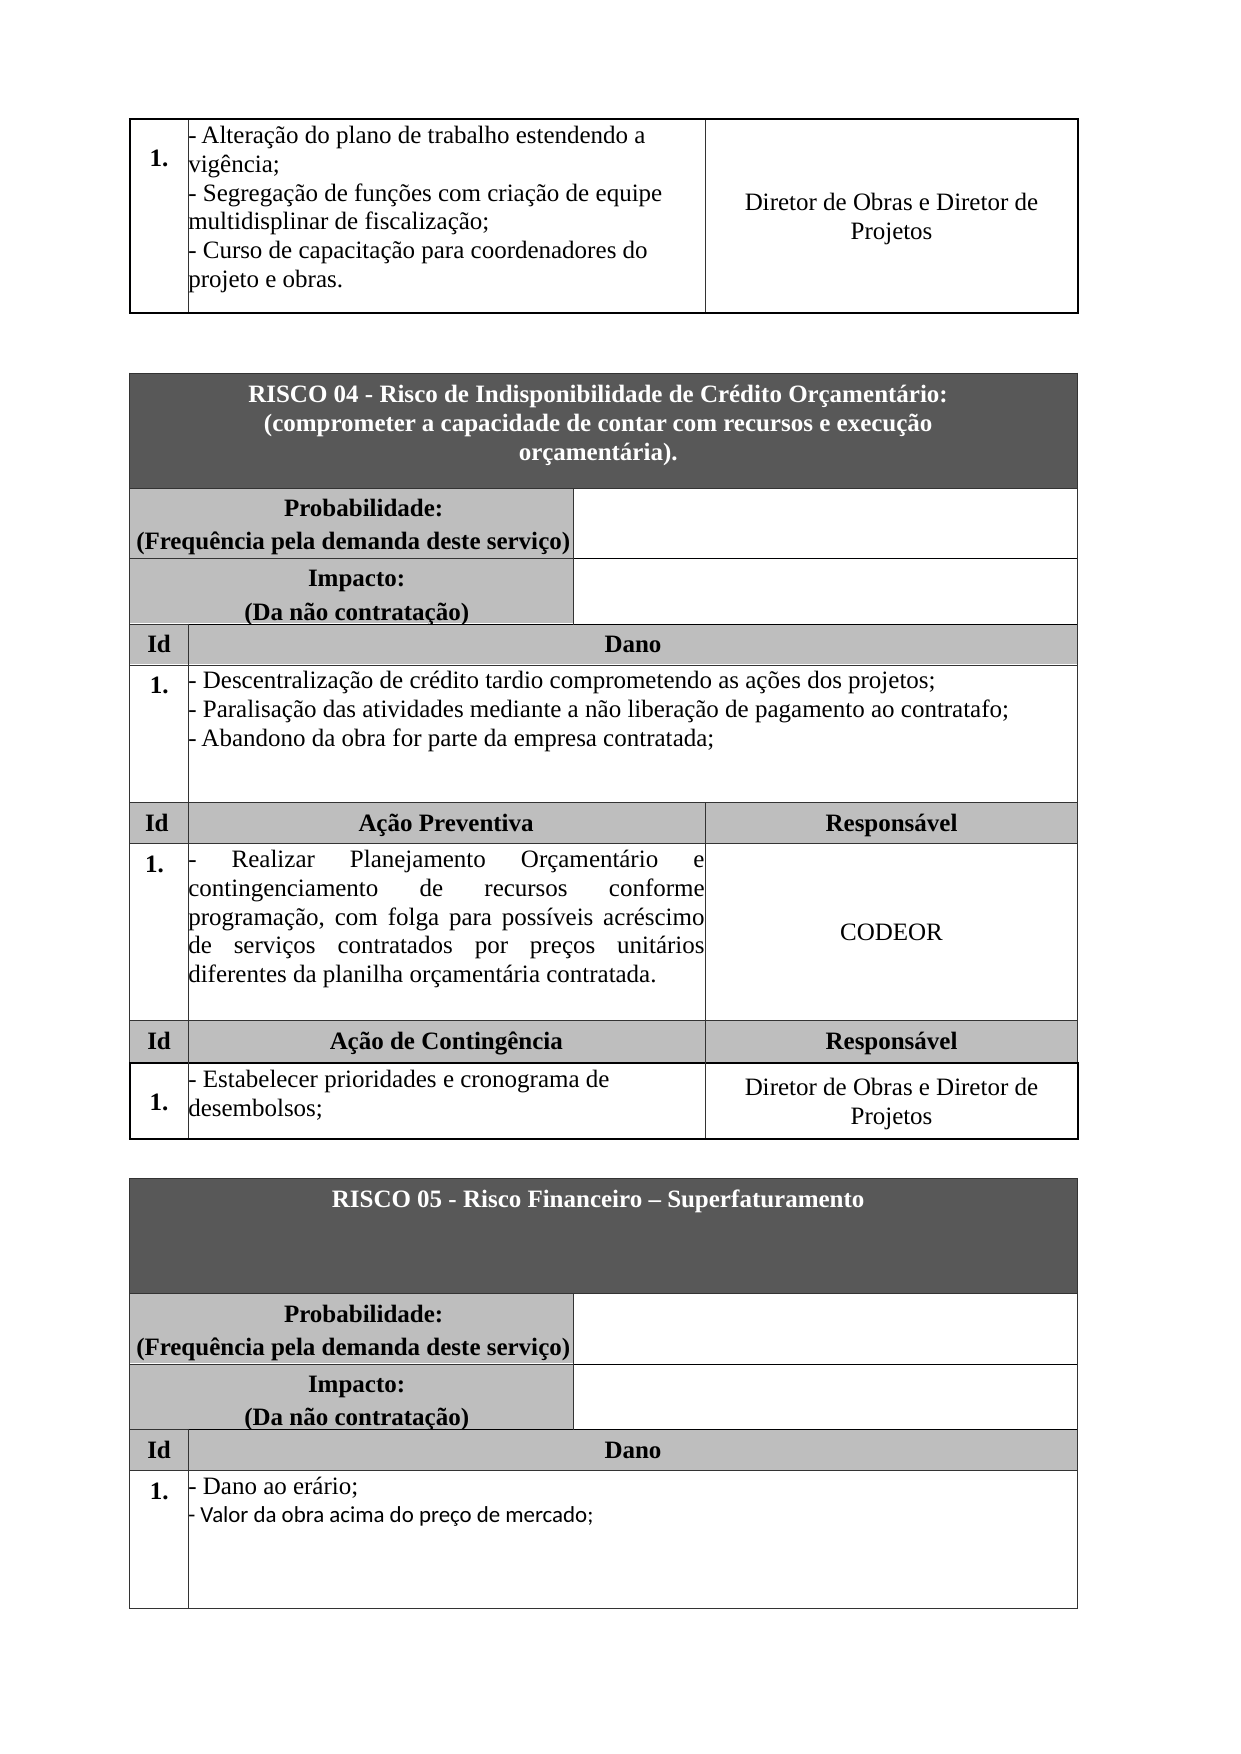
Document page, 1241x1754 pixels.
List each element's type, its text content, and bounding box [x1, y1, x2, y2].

table_cell 1. [131, 120, 188, 312]
table_cell 1. [130, 844, 188, 1020]
table_cell Ação Preventiva [189, 803, 705, 843]
table_cell - Descentralização de crédito tardio comprometendo as ações dos projetos; - Paralisação das atividades mediante a não liberação de pagamento ao contratafo; - Abandono da obra for parte da empresa contratada; [189, 666, 1077, 802]
table_cell [574, 559, 1077, 623]
table_header RISCO 05 - Risco Financeiro – Superfaturamento [130, 1179, 1077, 1293]
table_cell Ação de Contingência [189, 1021, 705, 1062]
table_cell 1. [130, 1471, 188, 1607]
table_cell Dano [189, 625, 1077, 664]
table_cell Id [130, 625, 188, 664]
table_cell Diretor de Obras e Diretor de Projetos [706, 1064, 1077, 1138]
table_cell Responsável [706, 1021, 1077, 1062]
table_cell Probabilidade: (Frequência pela demanda deste serviço) [130, 1294, 573, 1363]
table_cell 1. [131, 1064, 188, 1138]
table_cell - Dano ao erário; - Valor da obra acima do preço de mercado; [189, 1471, 1077, 1607]
table_cell - Alteração do plano de trabalho estendendo a vigência; - Segregação de funções com criação de equipe multidisplinar de fiscalização; - Curso de capacitação para coordenadores do projeto e obras. [189, 120, 705, 312]
table_cell Probabilidade: (Frequência pela demanda deste serviço) [130, 489, 573, 558]
table_cell Id [130, 1021, 188, 1062]
table_cell - Estabelecer prioridades e cronograma de desembolsos; [189, 1064, 705, 1138]
table_cell Id [130, 803, 188, 843]
table_cell CODEOR [706, 844, 1077, 1020]
table_cell [574, 1294, 1077, 1363]
table_cell Responsável [706, 803, 1077, 843]
table_cell Impacto: (Da não contratação) [130, 1365, 573, 1429]
table_cell [574, 1365, 1077, 1429]
table_cell - Realizar Planejamento Orçamentário e contingenciamento de recursos conforme programação, com folga para possíveis acréscimo de serviços contratados por preços unitários diferentes da planilha orçamentária contratada. [189, 844, 705, 1020]
table_cell [574, 489, 1077, 558]
table_cell Dano [189, 1430, 1077, 1470]
table_cell 1. [130, 666, 188, 802]
table_cell Diretor de Obras e Diretor de Projetos [706, 120, 1077, 312]
table_cell Impacto: (Da não contratação) [130, 559, 573, 623]
table_header RISCO 04 - Risco de Indisponibilidade de Crédito Orçamentário: (comprometer a capacidade de contar com recursos e execução orçamentária). [130, 374, 1077, 488]
table_cell Id [130, 1430, 188, 1470]
